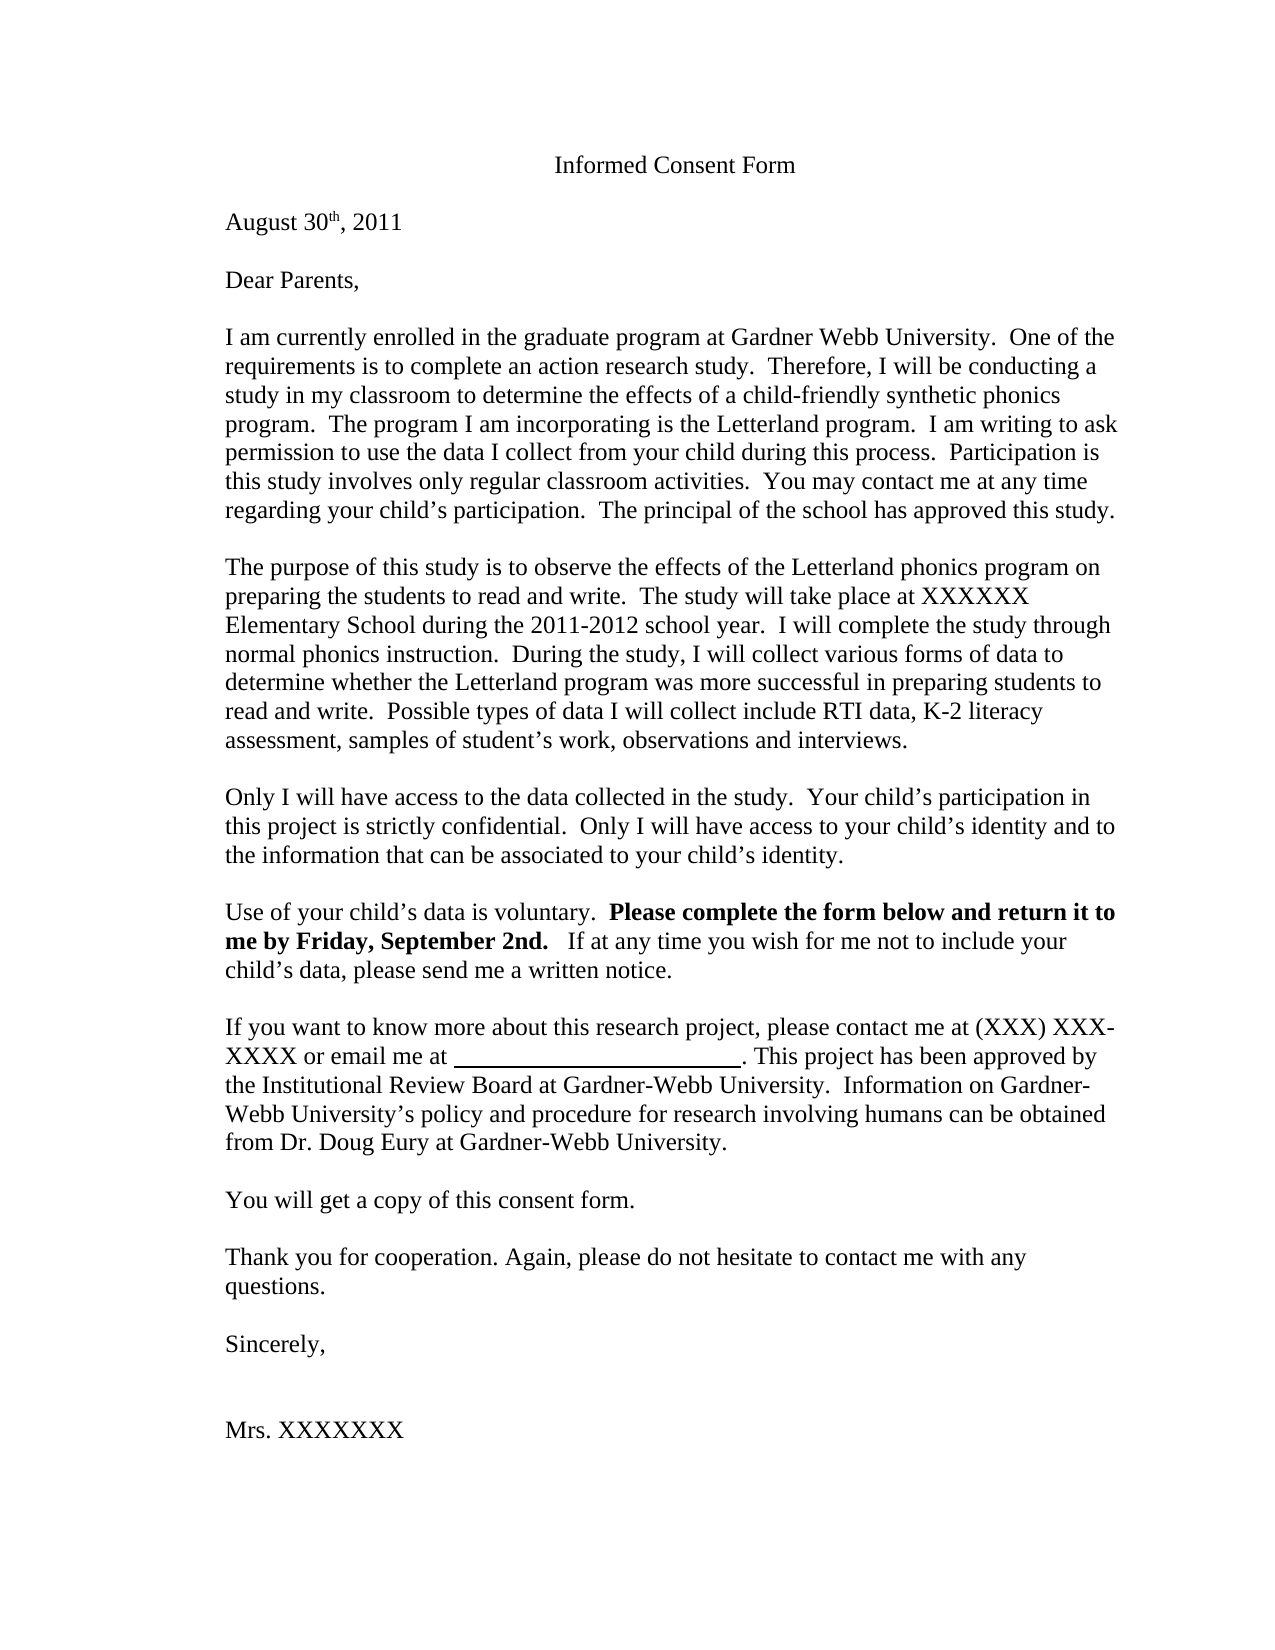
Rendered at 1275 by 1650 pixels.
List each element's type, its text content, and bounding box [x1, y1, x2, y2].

text Only I will have access to the data collected in the study. Your child’s participation in this project is strictly confidential. Only I will have access to your child’s identity and to the information that can be associated to your child’s identity. [225, 782, 1125, 869]
text I am currently enrolled in the graduate program at . One of the requirements is to complete an action research study. Therefore, I will be conducting a study in my classroom to determine the effects of a child-friendly synthetic phonics program. The program I am incorporating is the Letterland program. I am writing to ask permission to use the data I collect from your child during this process. Participation is this study involves only regular classroom activities. You may contact me at any time regarding your child’s participation. The principal of the school has approved this study. [225, 322, 1125, 524]
text The purpose of this study is to observe the effects of the Letterland phonics program on preparing the students to read and write. The study will take place at during the 2011-2012 school year. I will complete the study through normal phonics instruction. During the study, I will collect various forms of data to determine whether the Letterland program was more successful in preparing students to read and write. Possible types of data I will collect include RTI data, K-2 literacy assessment, samples of student’s work, observations and interviews. [225, 552, 1125, 754]
text Informed Consent Form [225, 150, 1125, 179]
text Mrs. XXXXXXX [225, 1415, 1125, 1444]
text Thank you for cooperation. Again, please do not hesitate to contact me with any questions. [225, 1242, 1125, 1300]
text Use of your child’s data is voluntary. Please complete the form below and return it to me by Friday, September 2nd. If at any time you wish for me not to include your child’s data, please send me a written notice. [225, 897, 1125, 984]
text Sincerely, [225, 1329, 1125, 1357]
text If you want to know more about this research project, please contact me at (XXX) XXX-XXXX or email me at . This project has been approved by the Institutional Review Board at . Information on ’s policy and procedure for research involving humans can be obtained from Dr. Doug Eury at . [225, 1012, 1125, 1156]
text You will get a copy of this consent form. [225, 1185, 1125, 1214]
text Dear Parents, [225, 265, 1125, 294]
text August 30th, 2011 [225, 207, 1125, 236]
